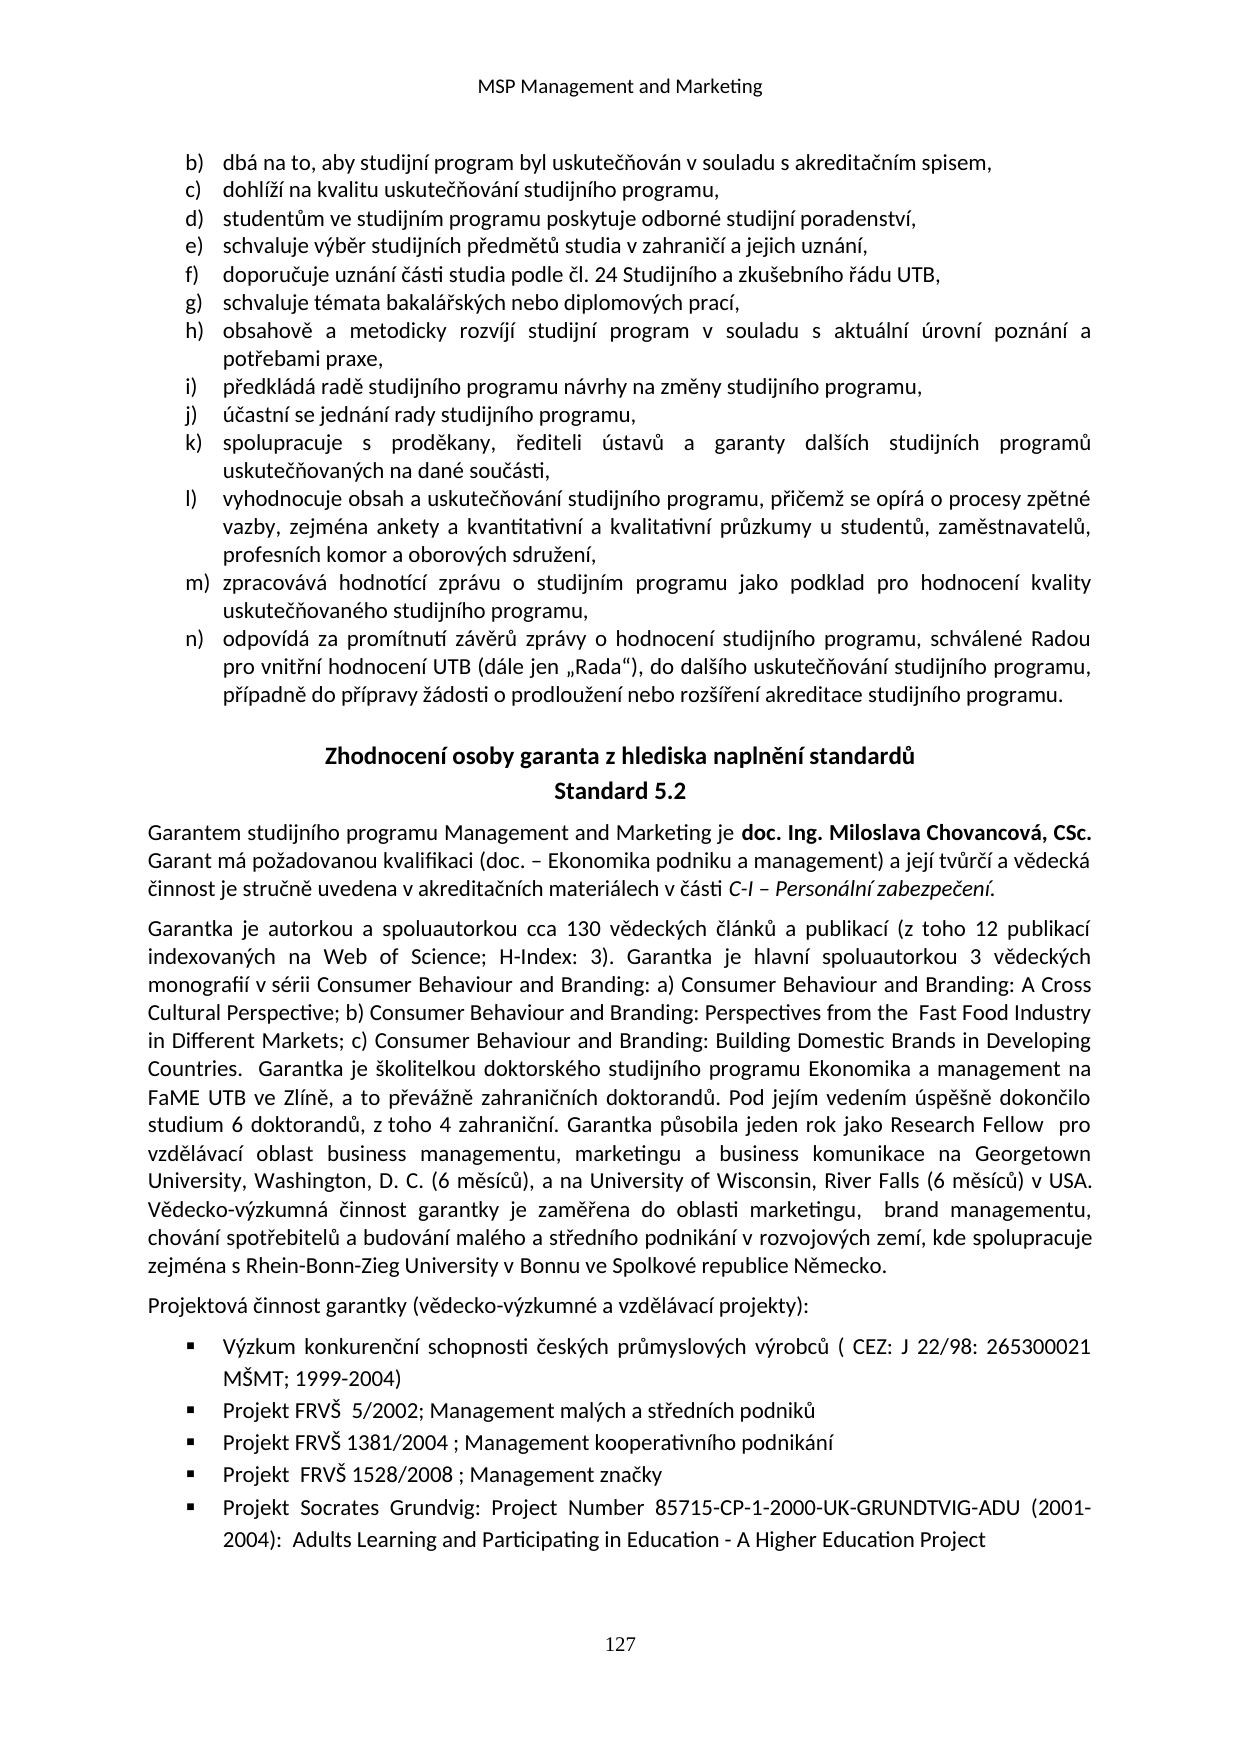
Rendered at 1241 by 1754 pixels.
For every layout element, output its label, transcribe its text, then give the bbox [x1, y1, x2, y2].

list studentům ve studijním programu poskytuje odborné studijní poradenství, [185, 204, 1093, 232]
list Projekt FRVŠ 1381/2004 ; Management kooperativního podnikání [185, 1428, 1093, 1456]
list Projekt FRVŠ 5/2002; Management malých a středních podniků [185, 1396, 1093, 1424]
list Projekt Socrates Grundvig: Project Number 85715-CP-1-2000-UK-GRUNDTVIG-ADU (2001-2004): Adults Learning and Participating in Education - A Higher Education Project [185, 1493, 1093, 1553]
list doporučuje uznání části studia podle čl. 24 Studijního a zkušebního řádu UTB, [185, 260, 1093, 288]
text Garantka je autorkou a spoluautorkou cca 130 vědeckých článků a publikací (z toho 12 publikací indexovaných na Web of Science; H-Index: 3). Garantka je hlavní spoluautorkou 3 vědeckých monografií v sérii Consumer Behaviour and Branding: a) Consumer Behaviour and Branding: A Cross Cultural Perspective; b) Consumer Behaviour and Branding: Perspectives from the Fast Food Industry in Different Markets; c) Consumer Behaviour and Branding: Building Domestic Brands in Developing Countries. Garantka je školitelkou doktorského studijního programu Ekonomika a management na FaME UTB ve Zlíně, a to převážně zahraničních doktorandů. Pod jejím vedením úspěšně dokončilo studium 6 doktorandů, z toho 4 zahraniční. Garantka působila jeden rok jako Research Fellow pro vzdělávací oblast business managementu, marketingu a business komunikace na Georgetown University, Washington, D. C. (6 měsíců), a na University of Wisconsin, River Falls (6 měsíců) v USA. Vědecko-výzkumná činnost garantky je zaměřena do oblasti marketingu, brand managementu, chování spotřebitelů a budování malého a středního podnikání v rozvojových zemí, kde spolupracuje zejména s Rhein-Bonn-Zieg University v Bonnu ve Spolkové republice Německo. [148, 914, 1093, 1279]
list spolupracuje s proděkany, řediteli ústavů a garanty dalších studijních programů uskutečňovaných na dané součásti, [185, 428, 1093, 484]
list schvaluje výběr studijních předmětů studia v zahraničí a jejich uznání, [185, 232, 1093, 260]
text Zhodnocení osoby garanta z hlediska naplnění standardů [148, 740, 1093, 771]
list obsahově a metodicky rozvíjí studijní program v souladu s aktuální úrovní poznání a potřebami praxe, [185, 316, 1093, 372]
text Standard 5.2 [148, 775, 1093, 805]
list Projekt FRVŠ 1528/2008 ; Management značky [185, 1461, 1093, 1488]
list zpracovává hodnotící zprávu o studijním programu jako podklad pro hodnocení kvality uskutečňovaného studijního programu, [185, 568, 1093, 624]
list dohlíží na kvalitu uskutečňování studijního programu, [185, 176, 1093, 204]
text Garantem studijního programu Management and Marketing je doc. Ing. Miloslava Chovancová, CSc. Garant má požadovanou kvalifikaci (doc. – Ekonomika podniku a management) a její tvůrčí a vědecká činnost je stručně uvedena v akreditačních materiálech v části C-I – Personální zabezpečení. [148, 818, 1093, 902]
list Výzkum konkurenční schopnosti českých průmyslových výrobců ( CEZ: J 22/98: 265300021 MŠMT; 1999-2004) [185, 1332, 1093, 1392]
list předkládá radě studijního programu návrhy na změny studijního programu, [185, 372, 1093, 400]
list odpovídá za promítnutí závěrů zprávy o hodnocení studijního programu, schválené Radou pro vnitřní hodnocení UTB (dále jen „Rada“), do dalšího uskutečňování studijního programu, případně do přípravy žádosti o prodloužení nebo rozšíření akreditace studijního programu. [185, 624, 1093, 708]
list vyhodnocuje obsah a uskutečňování studijního programu, přičemž se opírá o procesy zpětné vazby, zejména ankety a kvantitativní a kvalitativní průzkumy u studentů, zaměstnavatelů, profesních komor a oborových sdružení, [185, 484, 1093, 568]
list účastní se jednání rady studijního programu, [185, 400, 1093, 428]
text Projektová činnost garantky (vědecko-výzkumné a vzdělávací projekty): [148, 1291, 1093, 1319]
list dbá na to, aby studijní program byl uskutečňován v souladu s akreditačním spisem, [185, 148, 1093, 176]
list schvaluje témata bakalářských nebo diplomových prací, [185, 288, 1093, 316]
